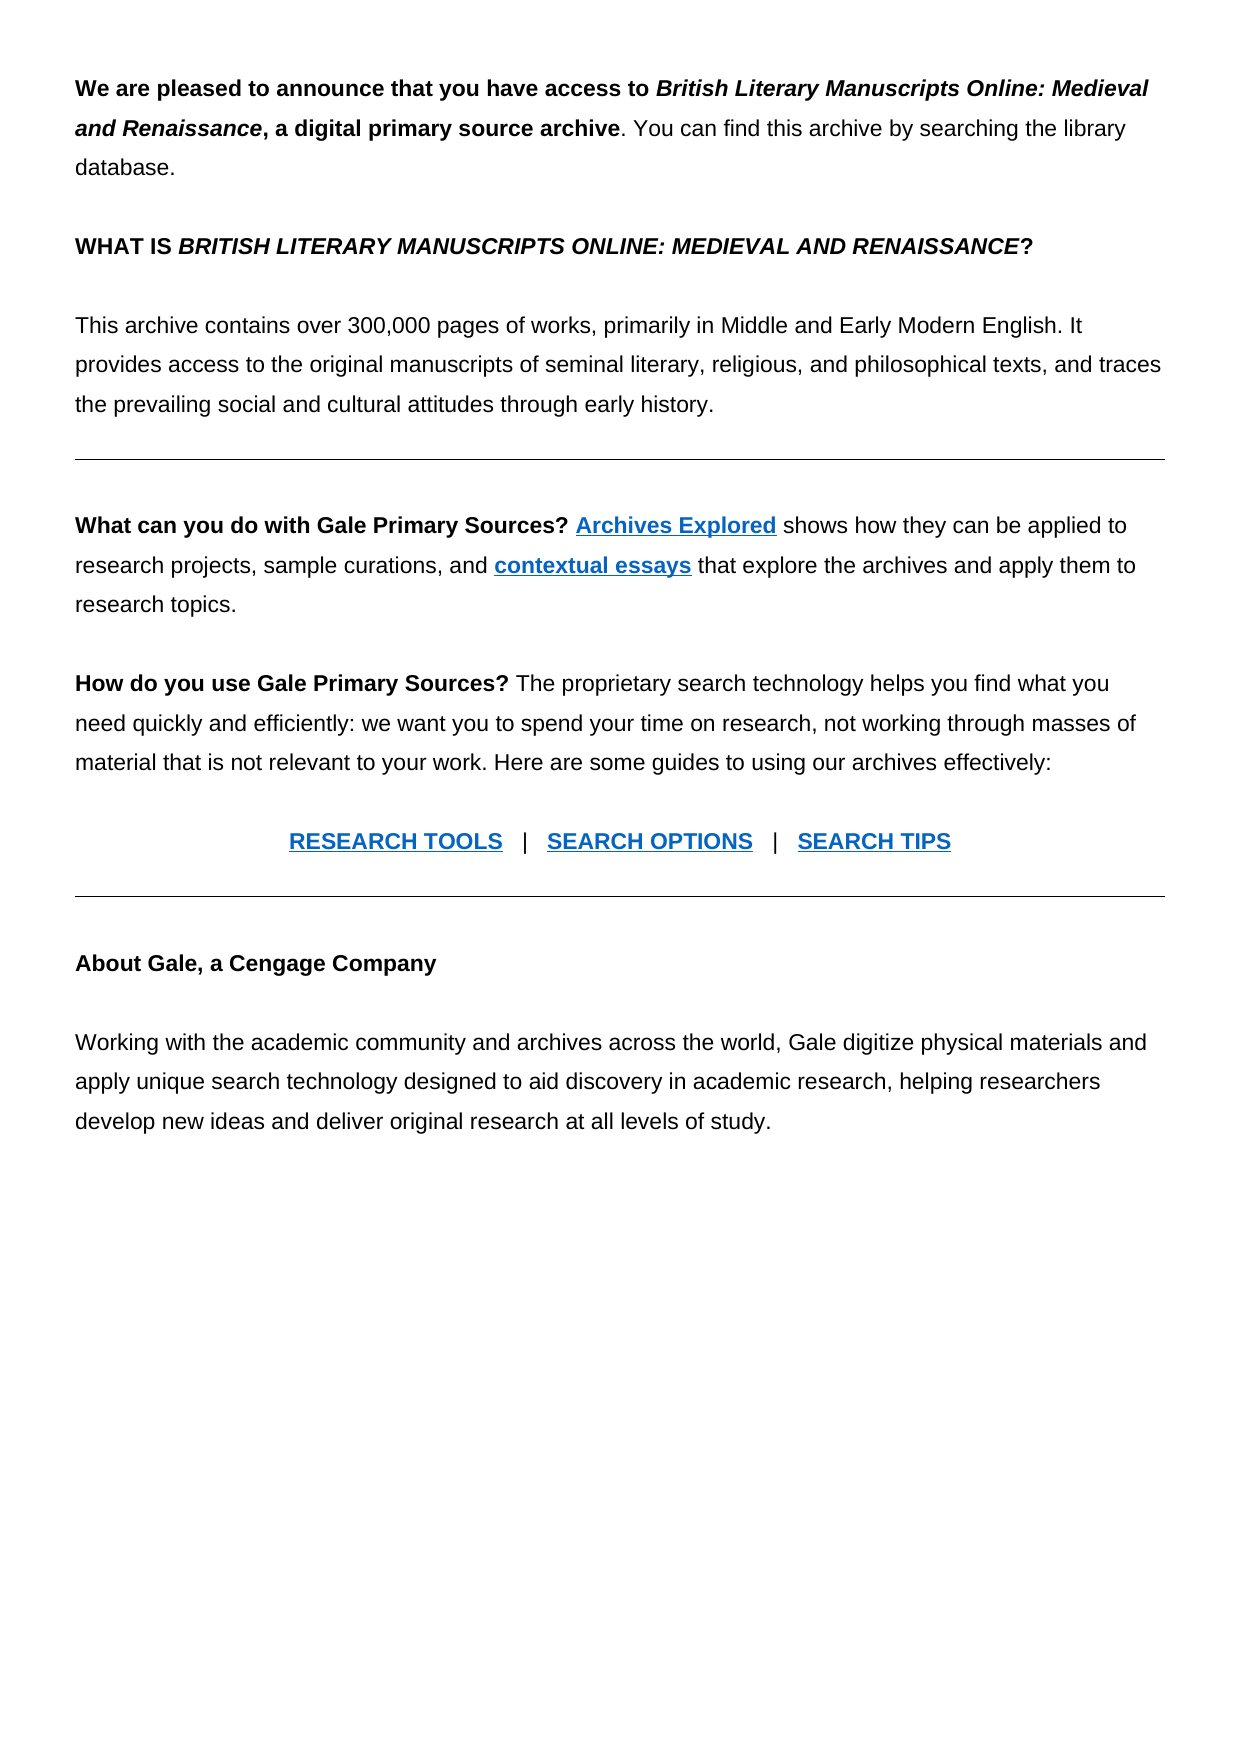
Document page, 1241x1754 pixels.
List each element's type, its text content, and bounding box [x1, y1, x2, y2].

text WHAT IS BRITISH LITERARY MANUSCRIPTS ONLINE: MEDIEVAL AND RENAISSANCE? [75, 233, 1165, 259]
text How do you use Gale Primary Sources? The proprietary search technology helps you find what you need quickly and efficiently: we want you to spend your time on research, not working through masses of material that is not relevant to your work. Here are some guides to using our archives effectively: [75, 670, 1165, 776]
text Working with the academic community and archives across the world, Gale digitize physical materials and apply unique search technology designed to aid discovery in academic research, helping researchers develop new ideas and deliver original research at all levels of study. [75, 1029, 1165, 1134]
text We are pleased to announce that you have access to British Literary Manuscripts Online: Medieval and Renaissance, a digital primary source archive. You can find this archive by searching the library database. [75, 75, 1165, 180]
text What can you do with Gale Primary Sources? Archives Explored shows how they can be applied to research projects, sample curations, and contextual essays that explore the archives and apply them to research topics. [75, 512, 1165, 618]
text About Gale, a Cengage Company [75, 950, 1165, 976]
text This archive contains over 300,000 pages of works, primarily in Middle and Early Modern English. It provides access to the original manuscripts of seminal literary, religious, and philosophical texts, and traces the prevailing social and cultural attitudes through early history. [75, 312, 1165, 417]
text RESEARCH TOOLS | SEARCH OPTIONS | SEARCH TIPS [75, 828, 1165, 854]
